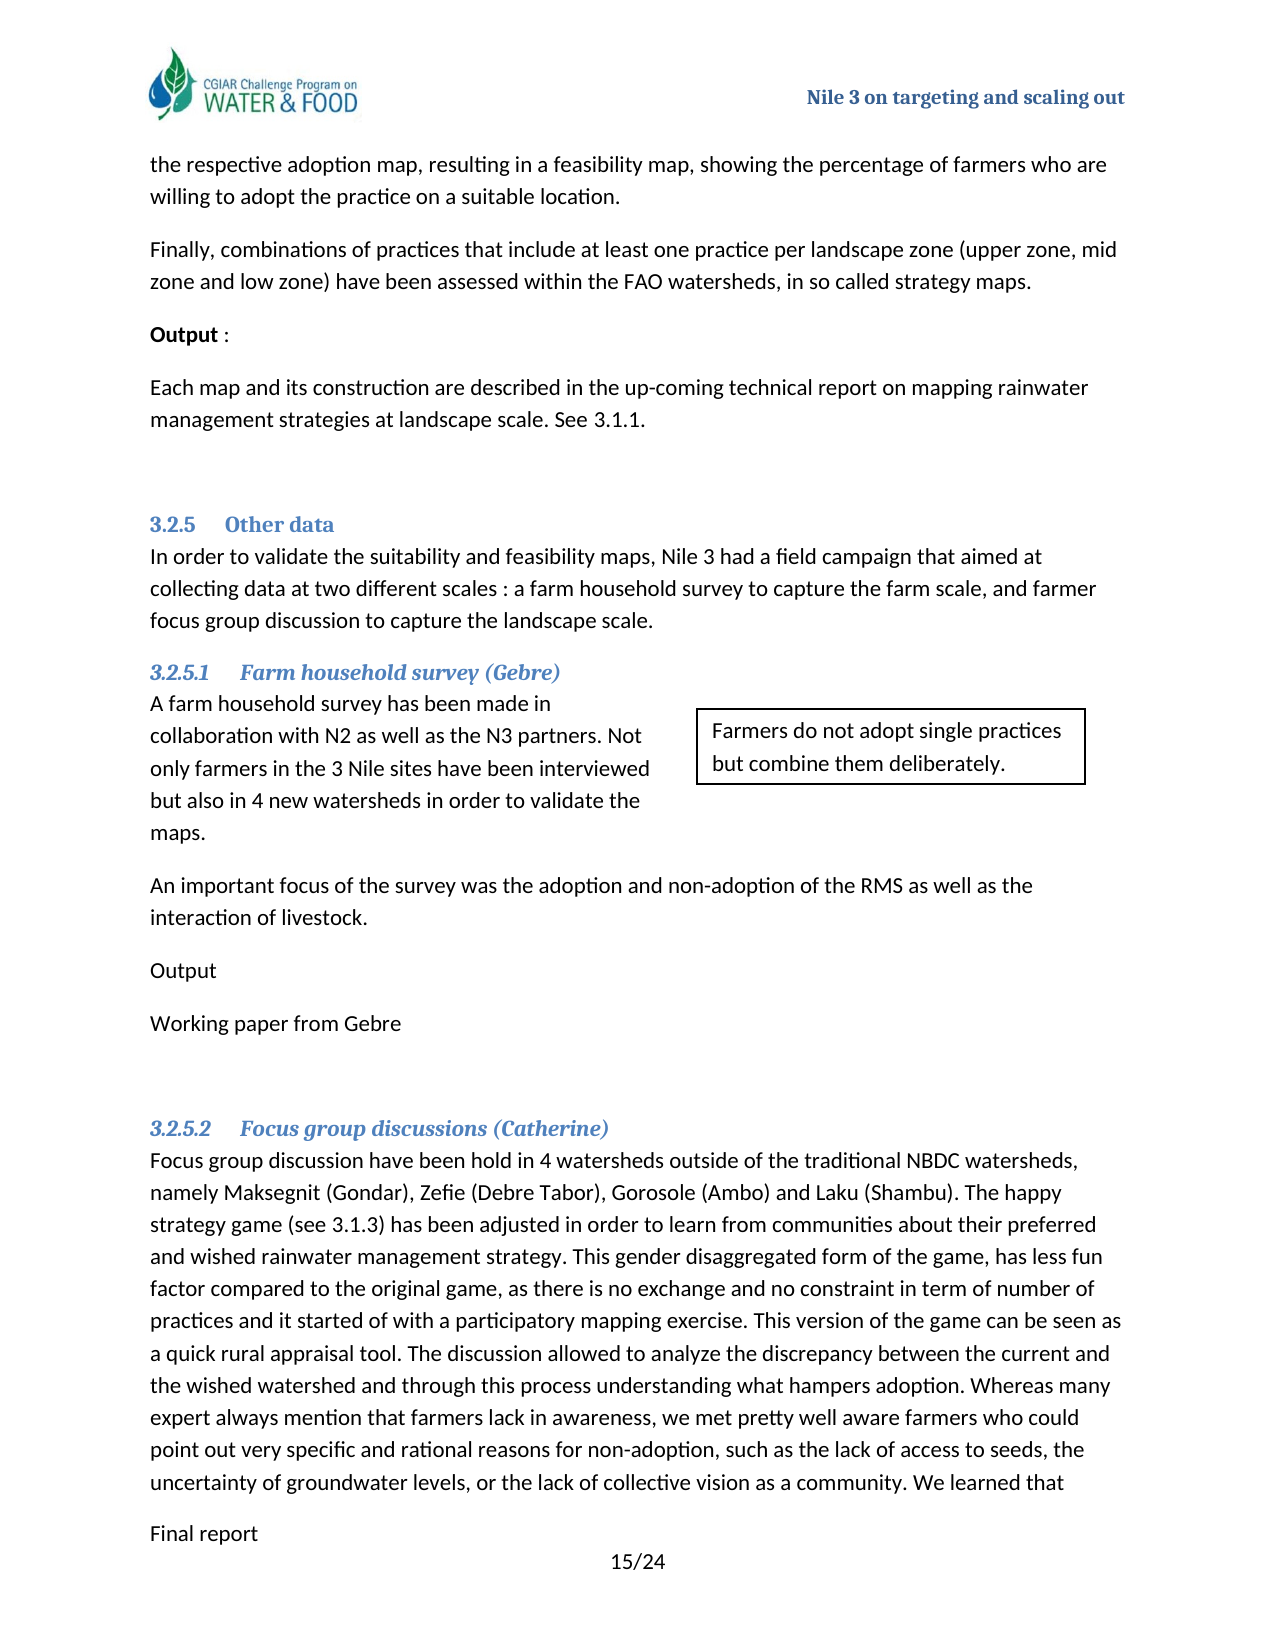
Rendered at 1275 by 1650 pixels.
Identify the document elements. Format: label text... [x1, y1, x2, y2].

text Finally, combinations of practices that include at least one practice per landscape zone (upper zone, mid zone and low zone) have been assessed within the FAO watersheds, in so called strategy maps. [150, 235, 1125, 295]
subtitle Other data [150, 512, 1125, 538]
text Working paper from Gebre [150, 1009, 1125, 1037]
subtitle Farm household survey (Gebre) [150, 659, 1125, 686]
text Output [150, 956, 1125, 984]
text Each map and its construction are described in the up-coming technical report on mapping rainwater management strategies at landscape scale. See 3.1.1. [150, 373, 1125, 434]
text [150, 1146, 1125, 1496]
picture [145, 42, 362, 123]
text A farm household survey has been made in collaboration with N2 as well as the N3 partners. Not only farmers in the 3 Nile sites have been interviewed but also in 4 new watersheds in order to validate the maps. [150, 689, 1125, 846]
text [150, 150, 1125, 210]
text In order to validate the suitability and feasibility maps, Nile 3 had a field campaign that aimed at collecting data at two different scales : a farm household survey to capture the farm scale, and farmer focus group discussion to capture the landscape scale. [150, 542, 1125, 634]
text Output : [150, 320, 1125, 348]
text An important focus of the survey was the adoption and non-adoption of the RMS as well as the interaction of livestock. [150, 871, 1125, 931]
subtitle Focus group discussions (Catherine) [150, 1116, 1125, 1142]
